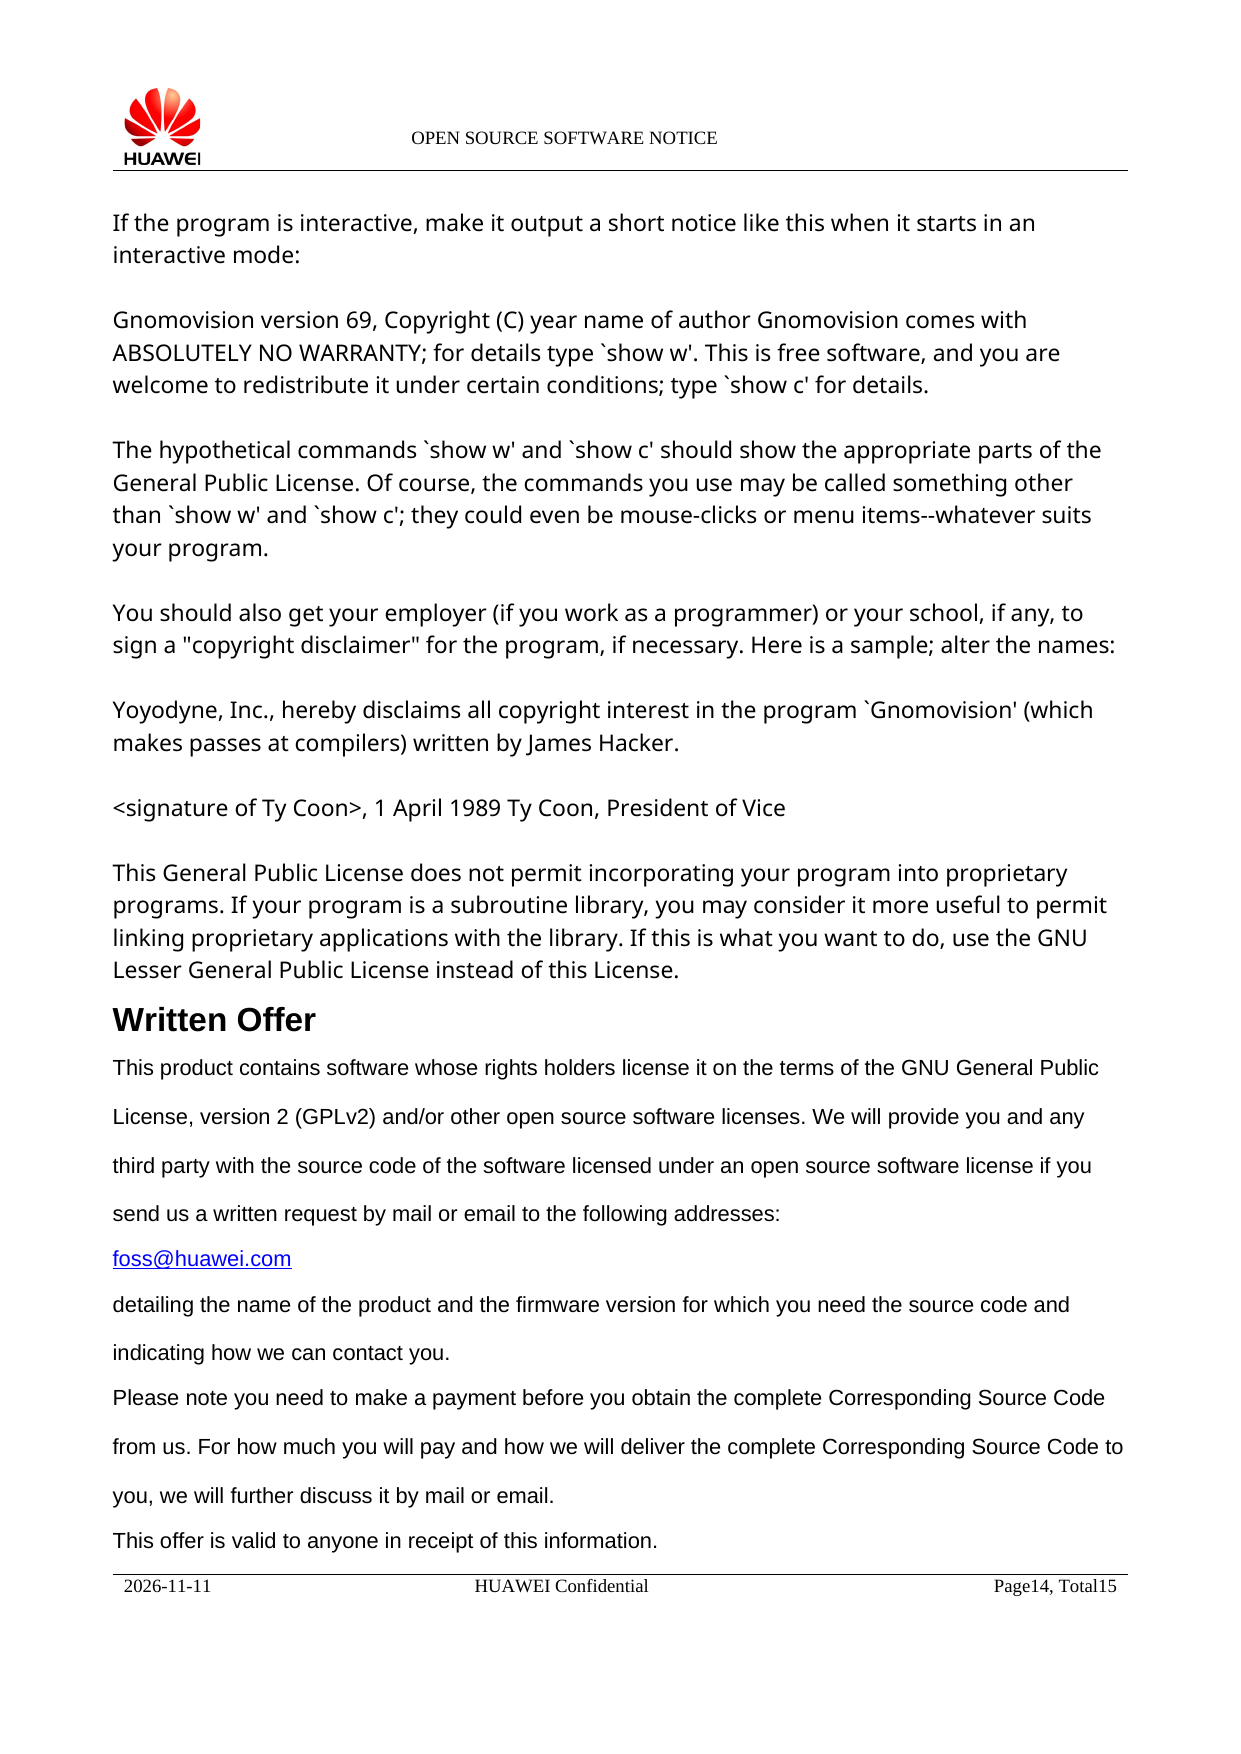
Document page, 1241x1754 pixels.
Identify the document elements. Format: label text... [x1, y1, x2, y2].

text The hypothetical commands `show w' and `show c' should show the appropriate parts of the General Public License. Of course, the commands you use may be called something other than `show w' and `show c'; they could even be mouse-clicks or menu items--whatever suits your program. [112, 434, 1128, 564]
text This offer is valid to anyone in receipt of this information. [112, 1524, 1128, 1557]
text This General Public License does not permit incorporating your program into proprietary programs. If your program is a subroutine library, you may consider it more useful to permit linking proprietary applications with the library. If this is what you want to do, use the GNU Lesser General Public License instead of this License. [112, 856, 1128, 986]
text You should also get your employer (if you work as a programmer) or your school, if any, to sign a "copyright disclaimer" for the program, if necessary. Here is a sample; alter the names: [112, 596, 1128, 661]
text If the program is interactive, make it output a short notice like this when it starts in an interactive mode: [112, 206, 1128, 271]
text Yoyodyne, Inc., hereby disclaims all copyright interest in the program `Gnomovision' (which makes passes at compilers) written by James Hacker. [112, 694, 1128, 759]
text This product contains software whose rights holders license it on the terms of the GNU General Public License, version 2 (GPLv2) and/or other open source software licenses. We will provide you and any third party with the source code of the software licensed under an open source software license if you send us a written request by mail or email to the following addresses: [112, 1051, 1128, 1230]
text Gnomovision version 69, Copyright (C) year name of author Gnomovision comes with ABSOLUTELY NO WARRANTY; for details type `show w'. This is free software, and you are welcome to redistribute it under certain conditions; type `show c' for details. [112, 304, 1128, 401]
text <signature of Ty Coon>, 1 April 1989 Ty Coon, President of Vice [112, 791, 1128, 824]
text foss@huawei.com [112, 1243, 1128, 1275]
text Written Offer [112, 986, 1128, 1051]
picture [124, 88, 201, 165]
text Please note you need to make a payment before you obtain the complete Corresponding Source Code from us. For how much you will pay and how we will deliver the complete Corresponding Source Code to you, we will further discuss it by mail or email. [112, 1382, 1128, 1512]
text detailing the name of the product and the firmware version for which you need the source code and indicating how we can contact you. [112, 1288, 1128, 1369]
